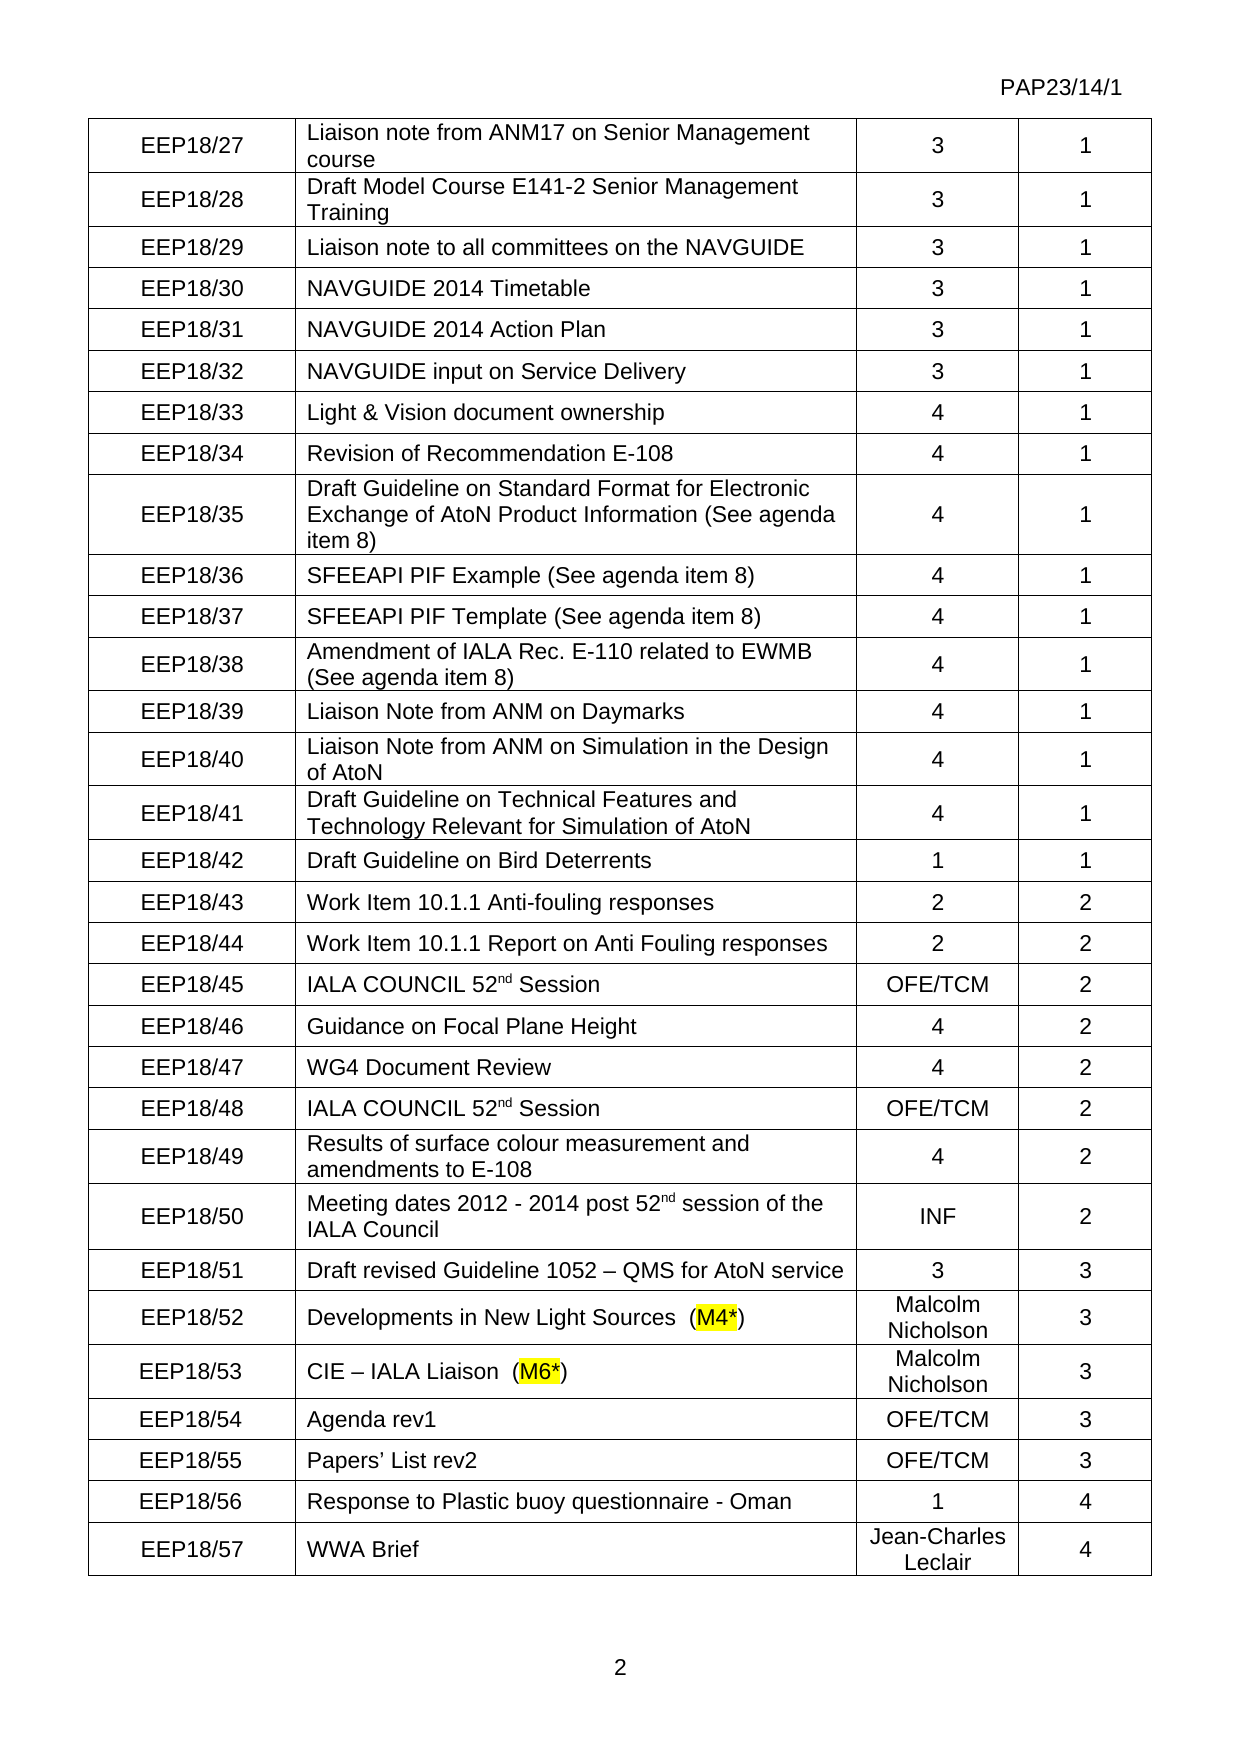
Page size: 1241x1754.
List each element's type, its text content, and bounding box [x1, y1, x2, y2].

table_cell EEP18/34 [89, 434, 295, 474]
table_cell EEP18/45 [89, 964, 295, 1004]
table_cell 4 [857, 691, 1018, 732]
table_cell 3 [857, 227, 1018, 267]
table_cell EEP18/30 [89, 268, 295, 308]
table_cell 1 [1019, 555, 1151, 595]
table_cell Developments in New Light Sources (M4*) [296, 1291, 856, 1344]
table_cell 3 [1019, 1345, 1151, 1397]
table_cell IALA COUNCIL 52nd Session [296, 1088, 856, 1129]
table_cell Draft Model Course E141-2 Senior Management Training [296, 173, 856, 226]
table_cell EEP18/50 [89, 1184, 295, 1249]
table_cell Response to Plastic buoy questionnaire - Oman [296, 1481, 856, 1522]
table_cell EEP18/27 [89, 119, 295, 172]
table_cell SFEEAPI PIF Example (See agenda item 8) [296, 555, 856, 595]
table_cell 1 [1019, 786, 1151, 839]
table_cell 1 [1019, 392, 1151, 432]
table_cell 4 [857, 596, 1018, 637]
table_cell CIE – IALA Liaison (M6*) [296, 1345, 856, 1397]
table_cell EEP18/42 [89, 840, 295, 881]
table_cell 3 [857, 1250, 1018, 1290]
table_cell 3 [857, 119, 1018, 172]
table_cell Draft Guideline on Technical Features and Technology Relevant for Simulation of AtoN [296, 786, 856, 839]
table_cell EEP18/48 [89, 1088, 295, 1129]
table_cell EEP18/28 [89, 173, 295, 226]
table_cell 1 [1019, 268, 1151, 308]
table_cell OFE/TCM [857, 1440, 1018, 1480]
table_cell EEP18/57 [89, 1523, 295, 1575]
table_cell Liaison Note from ANM on Simulation in the Design of AtoN [296, 733, 856, 785]
table_cell 4 [857, 1006, 1018, 1046]
table_cell Draft Guideline on Standard Format for Electronic Exchange of AtoN Product Information (See agenda item 8) [296, 475, 856, 554]
table_cell Work Item 10.1.1 Anti-fouling responses [296, 882, 856, 922]
table_cell 1 [1019, 475, 1151, 554]
table_cell Liaison Note from ANM on Daymarks [296, 691, 856, 732]
table_cell Draft revised Guideline 1052 – QMS for AtoN service [296, 1250, 856, 1290]
table_cell EEP18/31 [89, 309, 295, 350]
table_cell OFE/TCM [857, 1399, 1018, 1439]
table_cell 4 [857, 555, 1018, 595]
table_cell EEP18/35 [89, 475, 295, 554]
table_cell 1 [1019, 227, 1151, 267]
table_cell EEP18/29 [89, 227, 295, 267]
table_cell WWA Brief [296, 1523, 856, 1575]
table_cell Light & Vision document ownership [296, 392, 856, 432]
table_cell 2 [1019, 1088, 1151, 1129]
table_cell EEP18/44 [89, 923, 295, 963]
table_cell EEP18/52 [89, 1291, 295, 1344]
table_cell IALA COUNCIL 52nd Session [296, 964, 856, 1004]
table_cell 2 [1019, 1047, 1151, 1087]
table_cell Malcolm Nicholson [857, 1345, 1018, 1397]
table_cell Draft Guideline on Bird Deterrents [296, 840, 856, 881]
table_cell 3 [1019, 1399, 1151, 1439]
table_cell NAVGUIDE 2014 Timetable [296, 268, 856, 308]
table_cell EEP18/54 [89, 1399, 295, 1439]
table_cell EEP18/39 [89, 691, 295, 732]
table_cell 2 [857, 923, 1018, 963]
table_cell Malcolm Nicholson [857, 1291, 1018, 1344]
table_cell 1 [1019, 638, 1151, 690]
table_cell 3 [857, 173, 1018, 226]
table_cell 2 [1019, 964, 1151, 1004]
table_cell EEP18/46 [89, 1006, 295, 1046]
table_cell Work Item 10.1.1 Report on Anti Fouling responses [296, 923, 856, 963]
table_cell 2 [1019, 882, 1151, 922]
table_cell 2 [1019, 1130, 1151, 1182]
table_cell EEP18/43 [89, 882, 295, 922]
table_cell 4 [857, 786, 1018, 839]
table_cell 3 [1019, 1291, 1151, 1344]
table_cell EEP18/40 [89, 733, 295, 785]
table_cell EEP18/33 [89, 392, 295, 432]
table_cell NAVGUIDE 2014 Action Plan [296, 309, 856, 350]
table_cell 2 [1019, 1006, 1151, 1046]
table_cell 1 [857, 1481, 1018, 1522]
table_cell 3 [1019, 1440, 1151, 1480]
table_cell 1 [1019, 173, 1151, 226]
table_cell 4 [857, 475, 1018, 554]
table_cell OFE/TCM [857, 964, 1018, 1004]
table_cell 3 [857, 351, 1018, 391]
table_cell EEP18/37 [89, 596, 295, 637]
table_cell NAVGUIDE input on Service Delivery [296, 351, 856, 391]
table_cell WG4 Document Review [296, 1047, 856, 1087]
table_cell EEP18/32 [89, 351, 295, 391]
table_cell 4 [857, 733, 1018, 785]
table_cell OFE/TCM [857, 1088, 1018, 1129]
table_cell EEP18/41 [89, 786, 295, 839]
table_cell INF [857, 1184, 1018, 1249]
table_cell 2 [1019, 1184, 1151, 1249]
table_cell 2 [857, 882, 1018, 922]
table_cell Jean-Charles Leclair [857, 1523, 1018, 1575]
table_cell EEP18/56 [89, 1481, 295, 1522]
table_cell 4 [857, 638, 1018, 690]
table_cell EEP18/47 [89, 1047, 295, 1087]
table_cell 4 [1019, 1523, 1151, 1575]
table_cell 1 [1019, 434, 1151, 474]
table_cell 1 [1019, 119, 1151, 172]
table_cell 4 [1019, 1481, 1151, 1522]
table_cell Amendment of IALA Rec. E-110 related to EWMB (See agenda item 8) [296, 638, 856, 690]
table_cell 1 [1019, 840, 1151, 881]
table_cell 4 [857, 392, 1018, 432]
table_cell 1 [1019, 596, 1151, 637]
table_cell SFEEAPI PIF Template (See agenda item 8) [296, 596, 856, 637]
table_cell 4 [857, 1130, 1018, 1182]
table_cell Papers’ List rev2 [296, 1440, 856, 1480]
table_cell 3 [857, 268, 1018, 308]
table_cell EEP18/51 [89, 1250, 295, 1290]
table_cell Liaison note from ANM17 on Senior Management course [296, 119, 856, 172]
table_cell 1 [1019, 309, 1151, 350]
table_cell Results of surface colour measurement and amendments to E-108 [296, 1130, 856, 1182]
table_cell EEP18/38 [89, 638, 295, 690]
table_cell 3 [857, 309, 1018, 350]
table_cell Meeting dates 2012 - 2014 post 52nd session of the IALA Council [296, 1184, 856, 1249]
table_cell Revision of Recommendation E-108 [296, 434, 856, 474]
table_cell 4 [857, 434, 1018, 474]
table_cell Liaison note to all committees on the NAVGUIDE [296, 227, 856, 267]
table_cell EEP18/53 [89, 1345, 295, 1397]
table_cell EEP18/36 [89, 555, 295, 595]
table_cell Guidance on Focal Plane Height [296, 1006, 856, 1046]
table_cell EEP18/49 [89, 1130, 295, 1182]
table_cell 1 [857, 840, 1018, 881]
table_cell Agenda rev1 [296, 1399, 856, 1439]
table_cell 1 [1019, 691, 1151, 732]
table_cell 1 [1019, 733, 1151, 785]
table_cell 1 [1019, 351, 1151, 391]
table_cell EEP18/55 [89, 1440, 295, 1480]
table_cell 4 [857, 1047, 1018, 1087]
table_cell 3 [1019, 1250, 1151, 1290]
table_cell 2 [1019, 923, 1151, 963]
